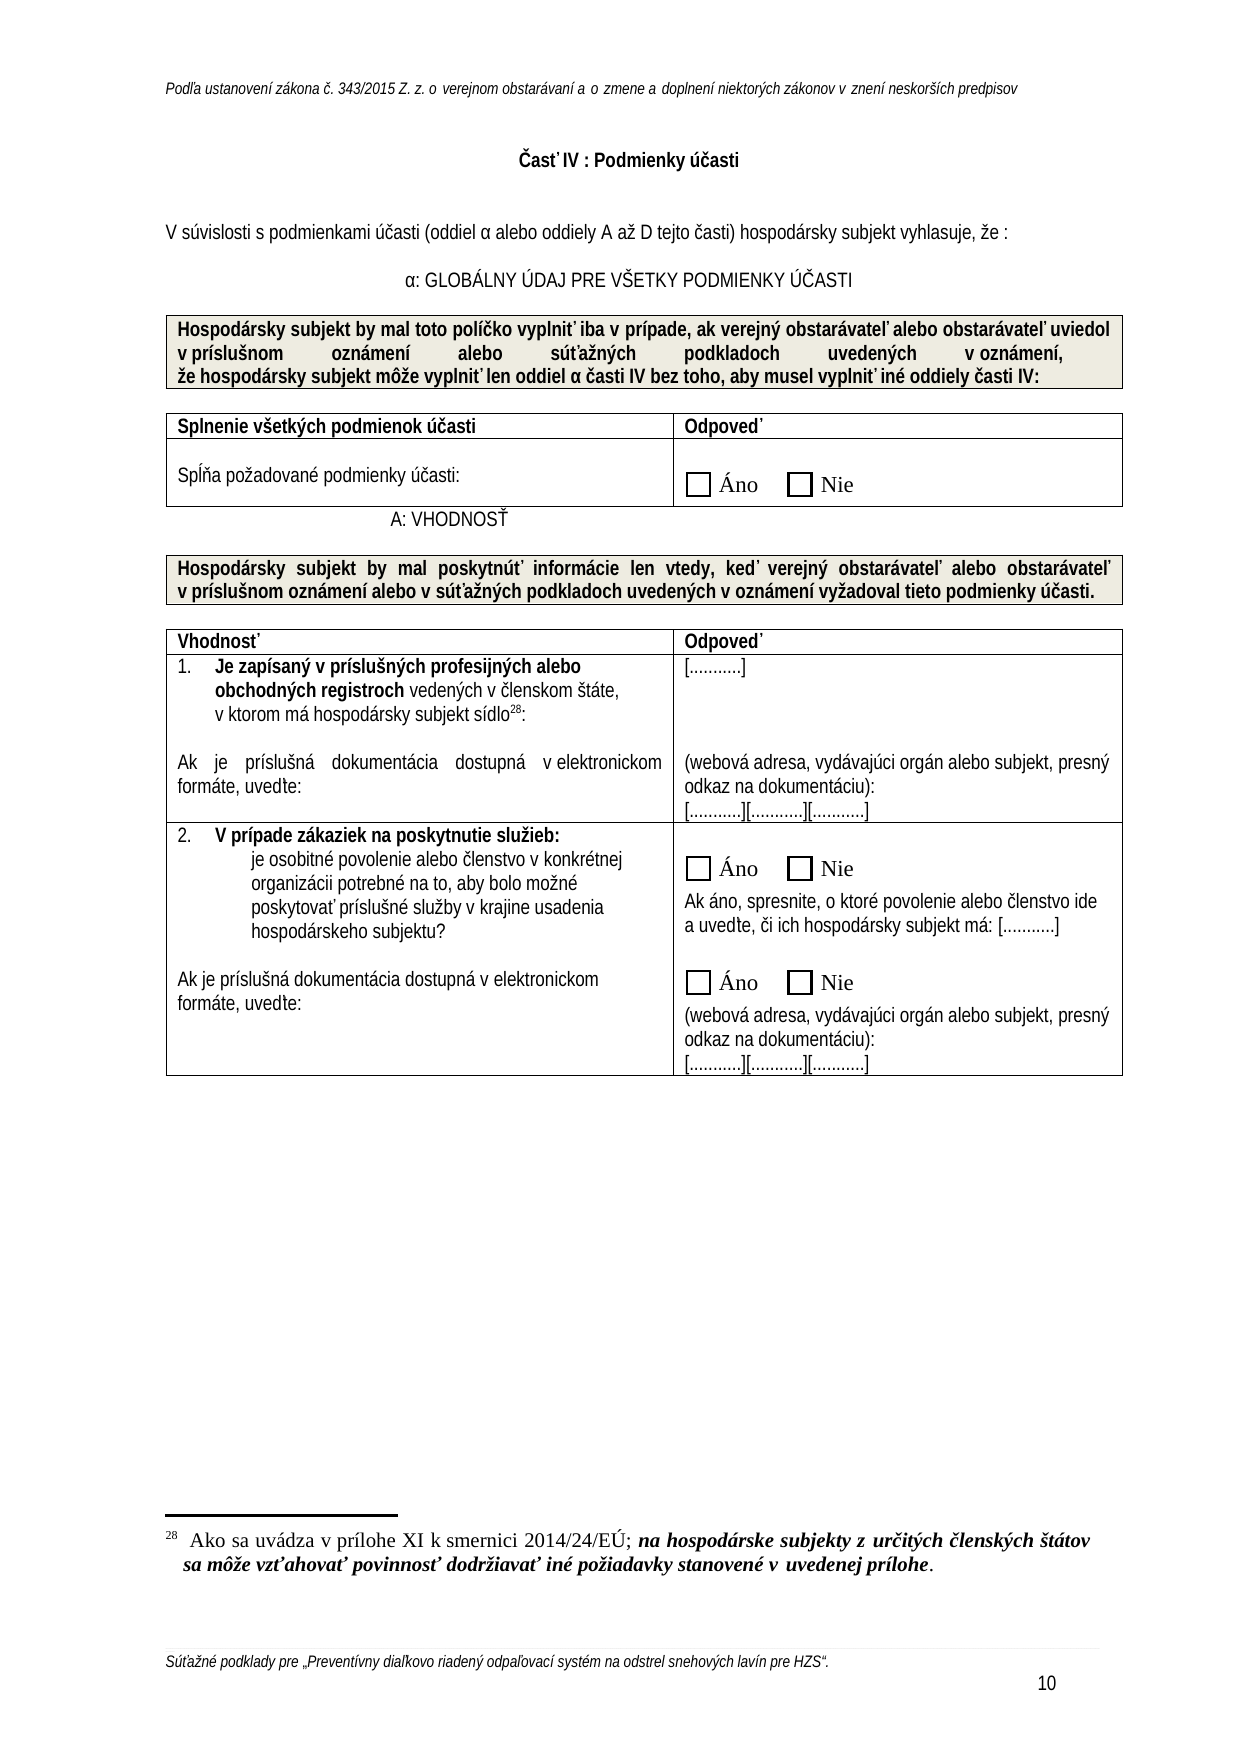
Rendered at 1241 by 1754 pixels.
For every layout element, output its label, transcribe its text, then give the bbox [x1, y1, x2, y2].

table_header Odpoveď [674, 630, 1122, 653]
table_cell V prípade zákaziek na poskytnutie služieb: je osobitné povolenie alebo členstvo v konkrétnej organizácii potrebné na to, aby bolo možné poskytovať príslušné služby v krajine usadenia hospodárskeho subjektu? Ak je príslušná dokumentácia dostupná v elektronickom formáte, uveďte: [167, 823, 673, 1075]
table_cell [674, 439, 1122, 506]
table_header Splnenie všetkých podmienok účasti [167, 414, 673, 438]
table_cell Ak áno, spresnite, o ktoré povolenie alebo členstvo ide a uveďte, či ich hospodársky subjekt má: [...........] (webová adresa, vydávajúci orgán alebo subjekt, presný odkaz na dokumentáciu): [...........][...........][...........] [674, 823, 1122, 1075]
text A: VHODNOSŤ [165, 507, 1092, 531]
table_header Hospodársky subjekt by mal poskytnúť informácie len vtedy, keď verejný obstarávateľ alebo obstarávateľ v príslušnom oznámení alebo v súťažných podkladoch uvedených v oznámení vyžadoval tieto podmienky účasti. [167, 556, 1122, 603]
text α: GLOBÁLNY ÚDAJ PRE VŠETKY PODMIENKY ÚČASTI [165, 267, 1092, 291]
table_cell Spĺňa požadované podmienky účasti: [167, 439, 673, 506]
table_header Hospodársky subjekt by mal toto políčko vyplniť iba v prípade, ak verejný obstarávateľ alebo obstarávateľ uviedol v príslušnom oznámení alebo súťažných podkladoch uvedených v oznámení, že hospodársky subjekt môže vyplniť len oddiel α časti IV bez toho, aby musel vyplniť iné oddiely časti IV: [167, 316, 1122, 388]
table_cell [...........] (webová adresa, vydávajúci orgán alebo subjekt, presný odkaz na dokumentáciu): [...........][...........][...........] [674, 655, 1122, 822]
table_header Vhodnosť [167, 630, 673, 653]
text V súvislosti s podmienkami účasti (oddiel α alebo oddiely A až D tejto časti) hospodársky subjekt vyhlasuje, že : [165, 219, 1092, 243]
text Časť IV : Podmienky účasti [165, 148, 1092, 172]
table_cell Je zapísaný v príslušných profesijných alebo obchodných registroch vedených v členskom štáte, v ktorom má hospodársky subjekt sídlo: Ak je príslušná dokumentácia dostupná v elektronickom formáte, uveďte: [167, 655, 673, 822]
table_header Odpoveď [674, 414, 1122, 438]
